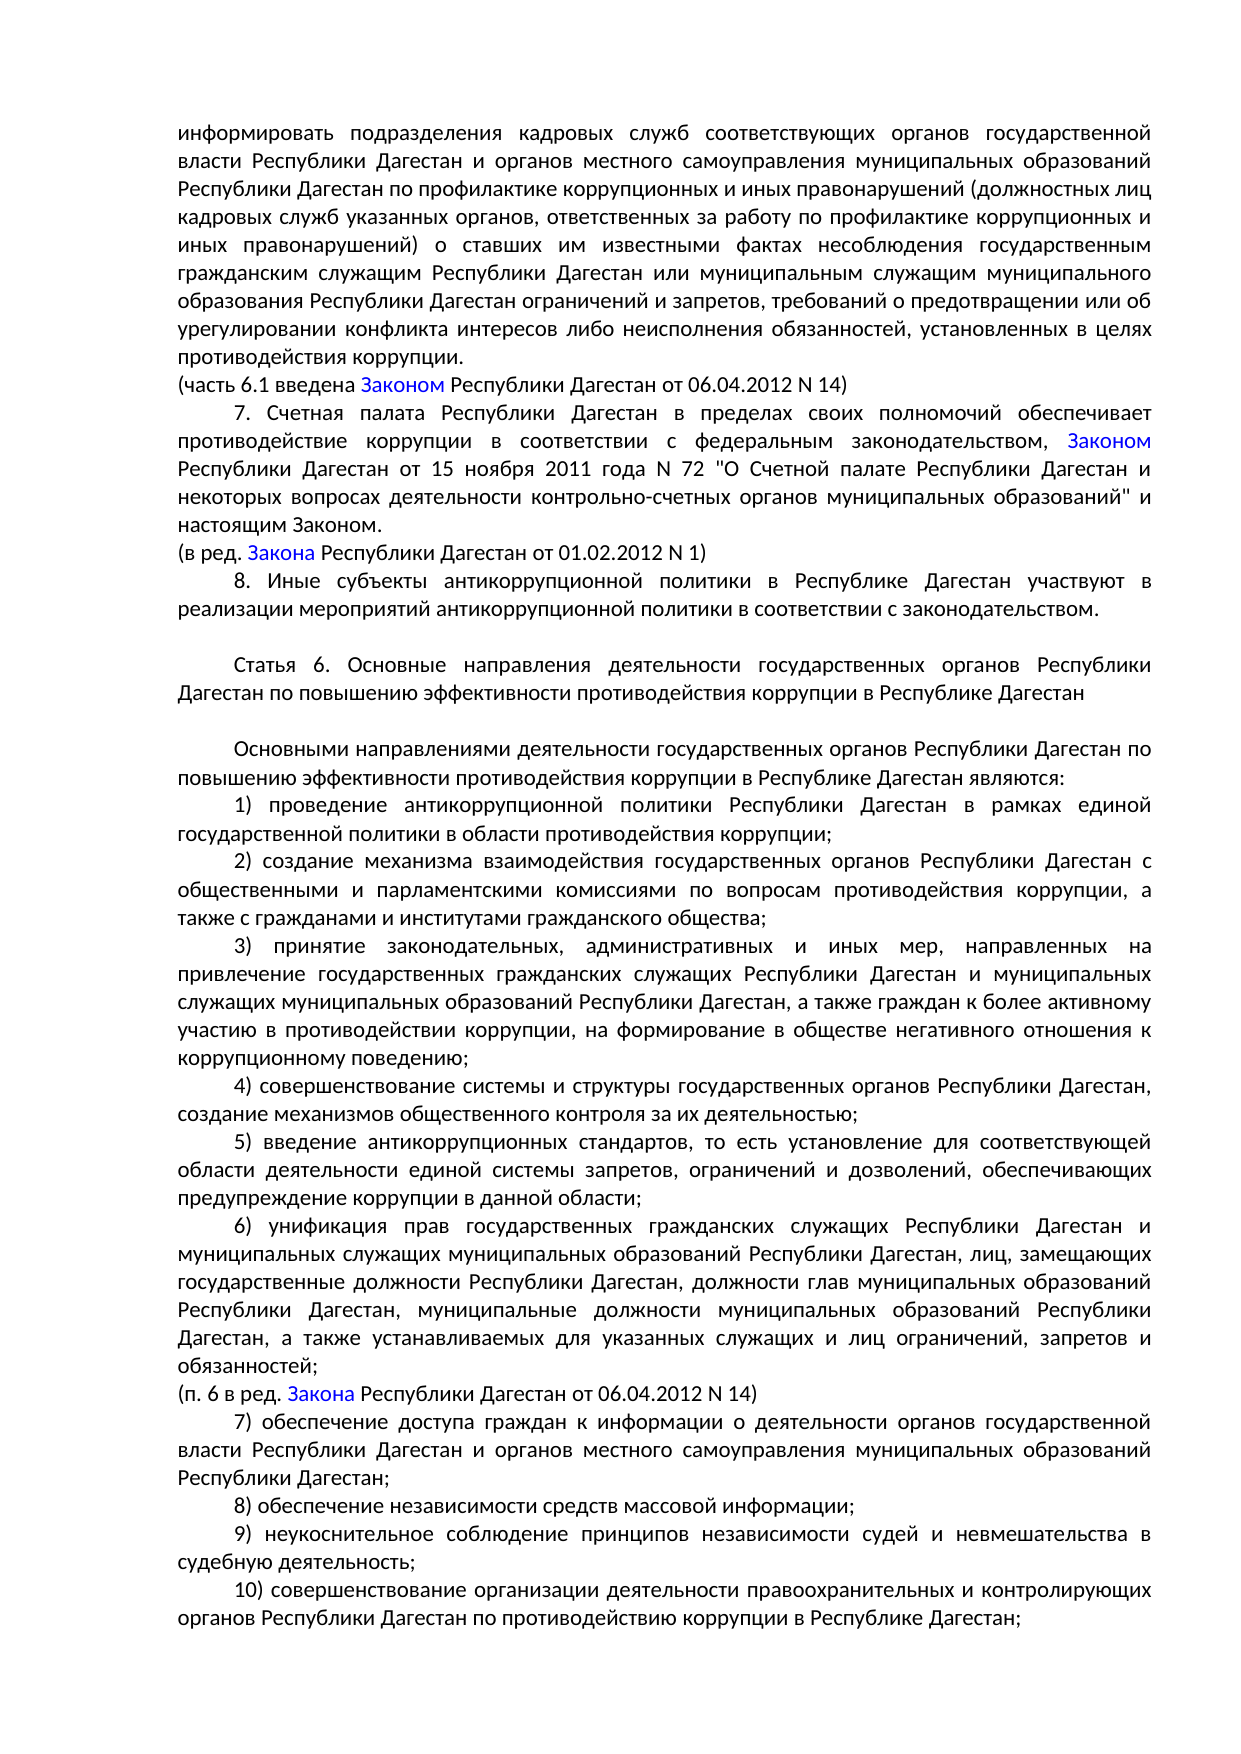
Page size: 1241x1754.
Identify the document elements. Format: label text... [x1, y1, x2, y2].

text 7. Счетная палата Республики Дагестан в пределах своих полномочий обеспечивает противодействие коррупции в соответствии с федеральным законодательством, Законом Республики Дагестан от 15 ноября 2011 года N 72 "О Счетной палате Республики Дагестан и некоторых вопросах деятельности контрольно-счетных органов муниципальных образований" и настоящим Законом. [177, 398, 1152, 538]
text 10) совершенствование организации деятельности правоохранительных и контролирующих органов Республики Дагестан по противодействию коррупции в Республике Дагестан; [177, 1575, 1152, 1631]
text 7) обеспечение доступа граждан к информации о деятельности органов государственной власти Республики Дагестан и органов местного самоуправления муниципальных образований Республики Дагестан; [177, 1407, 1152, 1491]
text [177, 118, 1152, 370]
text Статья 6. Основные направления деятельности государственных органов Республики Дагестан по повышению эффективности противодействия коррупции в Республике Дагестан [177, 651, 1152, 707]
text 4) совершенствование системы и структуры государственных органов Республики Дагестан, создание механизмов общественного контроля за их деятельностью; [177, 1071, 1152, 1127]
text 1) проведение антикоррупционной политики Республики Дагестан в рамках единой государственной политики в области противодействия коррупции; [177, 791, 1152, 847]
text (часть 6.1 введена Законом Республики Дагестан от 06.04.2012 N 14) [177, 370, 1152, 398]
text 8) обеспечение независимости средств массовой информации; [177, 1491, 1152, 1519]
text 2) создание механизма взаимодействия государственных органов Республики Дагестан с общественными и парламентскими комиссиями по вопросам противодействия коррупции, а также с гражданами и институтами гражданского общества; [177, 847, 1152, 931]
text 3) принятие законодательных, административных и иных мер, направленных на привлечение государственных гражданских служащих Республики Дагестан и муниципальных служащих муниципальных образований Республики Дагестан, а также граждан к более активному участию в противодействии коррупции, на формирование в обществе негативного отношения к коррупционному поведению; [177, 931, 1152, 1071]
text 9) неукоснительное соблюдение принципов независимости судей и невмешательства в судебную деятельность; [177, 1519, 1152, 1575]
text Основными направлениями деятельности государственных органов Республики Дагестан по повышению эффективности противодействия коррупции в Республике Дагестан являются: [177, 734, 1152, 791]
text 8. Иные субъекты антикоррупционной политики в Республике Дагестан участвуют в реализации мероприятий антикоррупционной политики в соответствии с законодательством. [177, 566, 1152, 622]
text (в ред. Закона Республики Дагестан от 01.02.2012 N 1) [177, 538, 1152, 566]
text (п. 6 в ред. Закона Республики Дагестан от 06.04.2012 N 14) [177, 1379, 1152, 1407]
text 6) унификация прав государственных гражданских служащих Республики Дагестан и муниципальных служащих муниципальных образований Республики Дагестан, лиц, замещающих государственные должности Республики Дагестан, должности глав муниципальных образований Республики Дагестан, муниципальные должности муниципальных образований Республики Дагестан, а также устанавливаемых для указанных служащих и лиц ограничений, запретов и обязанностей; [177, 1211, 1152, 1379]
text 5) введение антикоррупционных стандартов, то есть установление для соответствующей области деятельности единой системы запретов, ограничений и дозволений, обеспечивающих предупреждение коррупции в данной области; [177, 1127, 1152, 1211]
